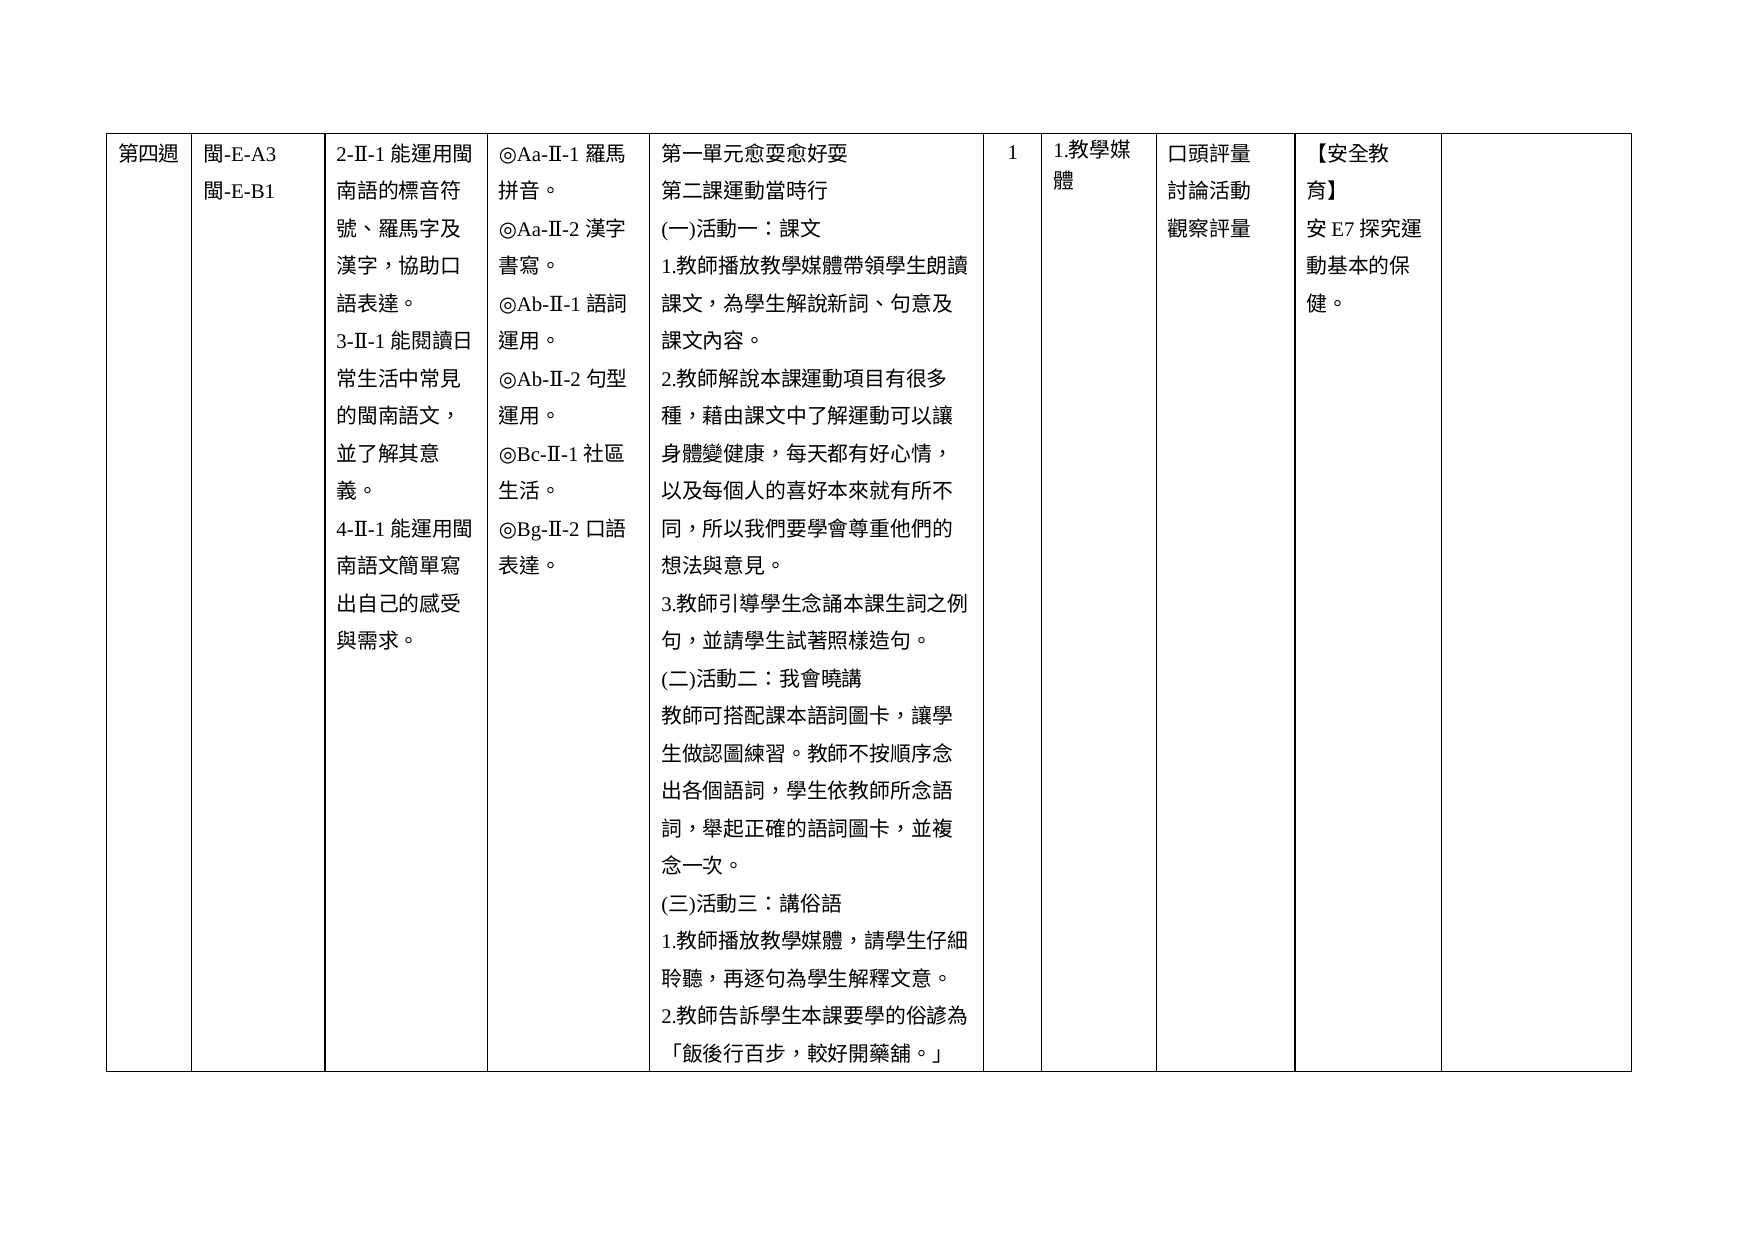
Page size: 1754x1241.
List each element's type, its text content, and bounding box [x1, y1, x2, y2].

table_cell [326, 134, 487, 1071]
table_cell 口頭評量 討論活動 觀察評量 [1157, 134, 1294, 1071]
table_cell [488, 134, 649, 1071]
table_cell 1 [984, 134, 1041, 1071]
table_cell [1296, 134, 1441, 1071]
table_cell 閩-E-A3 閩-E-B1 [192, 134, 324, 1071]
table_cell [650, 134, 983, 1071]
table_cell [1442, 134, 1631, 1071]
table_cell 第四週 [107, 134, 191, 1071]
table_cell 1.教學媒體 [1042, 134, 1156, 1071]
